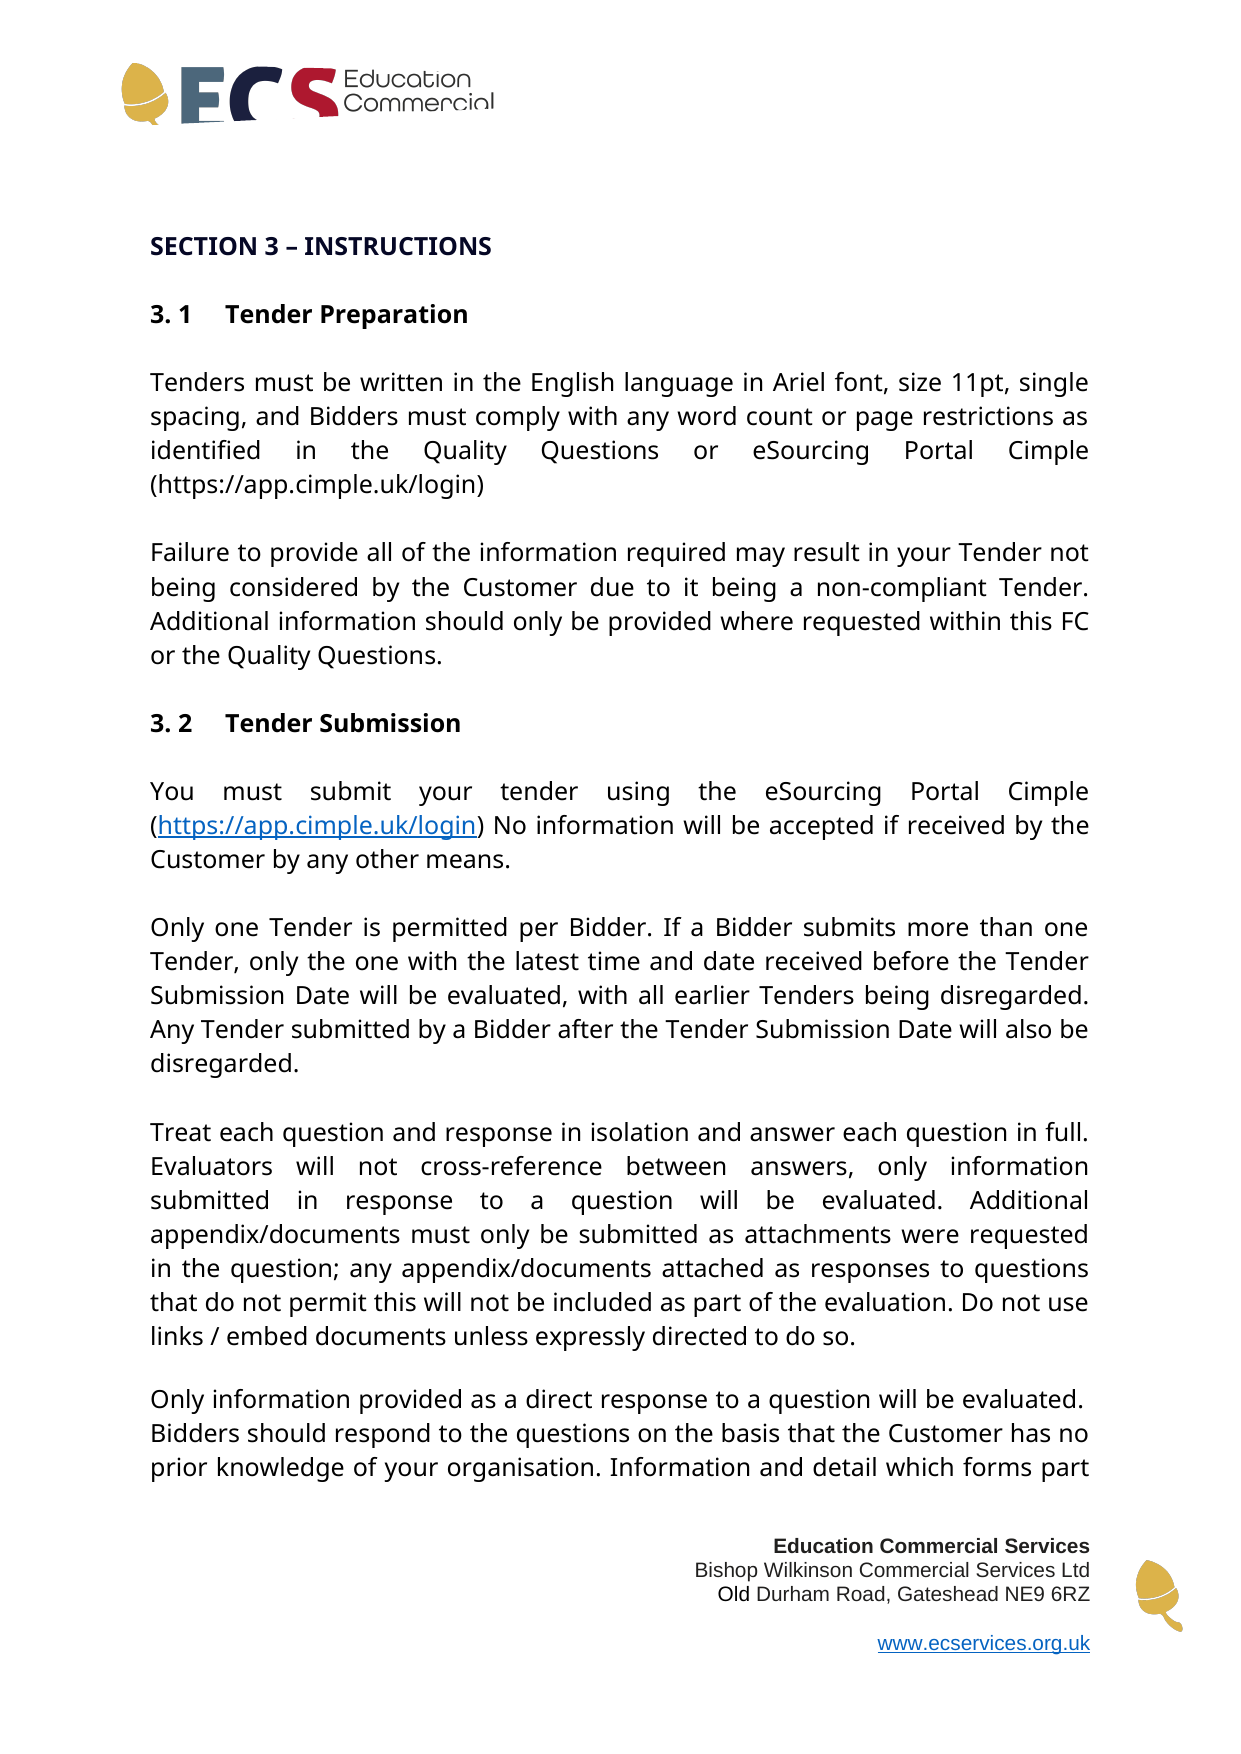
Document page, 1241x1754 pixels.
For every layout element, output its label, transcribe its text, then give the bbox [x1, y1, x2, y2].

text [150, 1381, 1090, 1483]
subtitle Tender Submission [150, 705, 1090, 739]
text Tenders must be written in the English language in Ariel font, size 11pt, single spacing, and Bidders must comply with any word count or page restrictions as identified in the Quality Questions or eSourcing Portal Cimple (https://app.cimple.uk/login) [150, 365, 1090, 501]
subtitle SECTION 3 – INSTRUCTIONS [150, 228, 1090, 263]
text Treat each question and response in isolation and answer each question in full. Evaluators will not cross-reference between answers, only information submitted in response to a question will be evaluated. Additional appendix/documents must only be submitted as attachments were requested in the question; any appendix/documents attached as responses to questions that do not permit this will not be included as part of the evaluation. Do not use links / embed documents unless expressly directed to do so. [150, 1114, 1090, 1353]
text You must submit your tender using the eSourcing Portal Cimple (https://app.cimple.uk/login) No information will be accepted if received by the Customer by any other means. [150, 773, 1090, 876]
text Only one Tender is permitted per Bidder. If a Bidder submits more than one Tender, only the one with the latest time and date received before the Tender Submission Date will be evaluated, with all earlier Tenders being disregarded. Any Tender submitted by a Bidder after the Tender Submission Date will also be disregarded. [150, 910, 1090, 1080]
text Failure to provide all of the information required may result in your Tender not being considered by the Customer due to it being a non-compliant Tender. Additional information should only be provided where requested within this FC or the Quality Questions. [150, 535, 1090, 671]
subtitle Tender Preparation [150, 297, 1090, 331]
